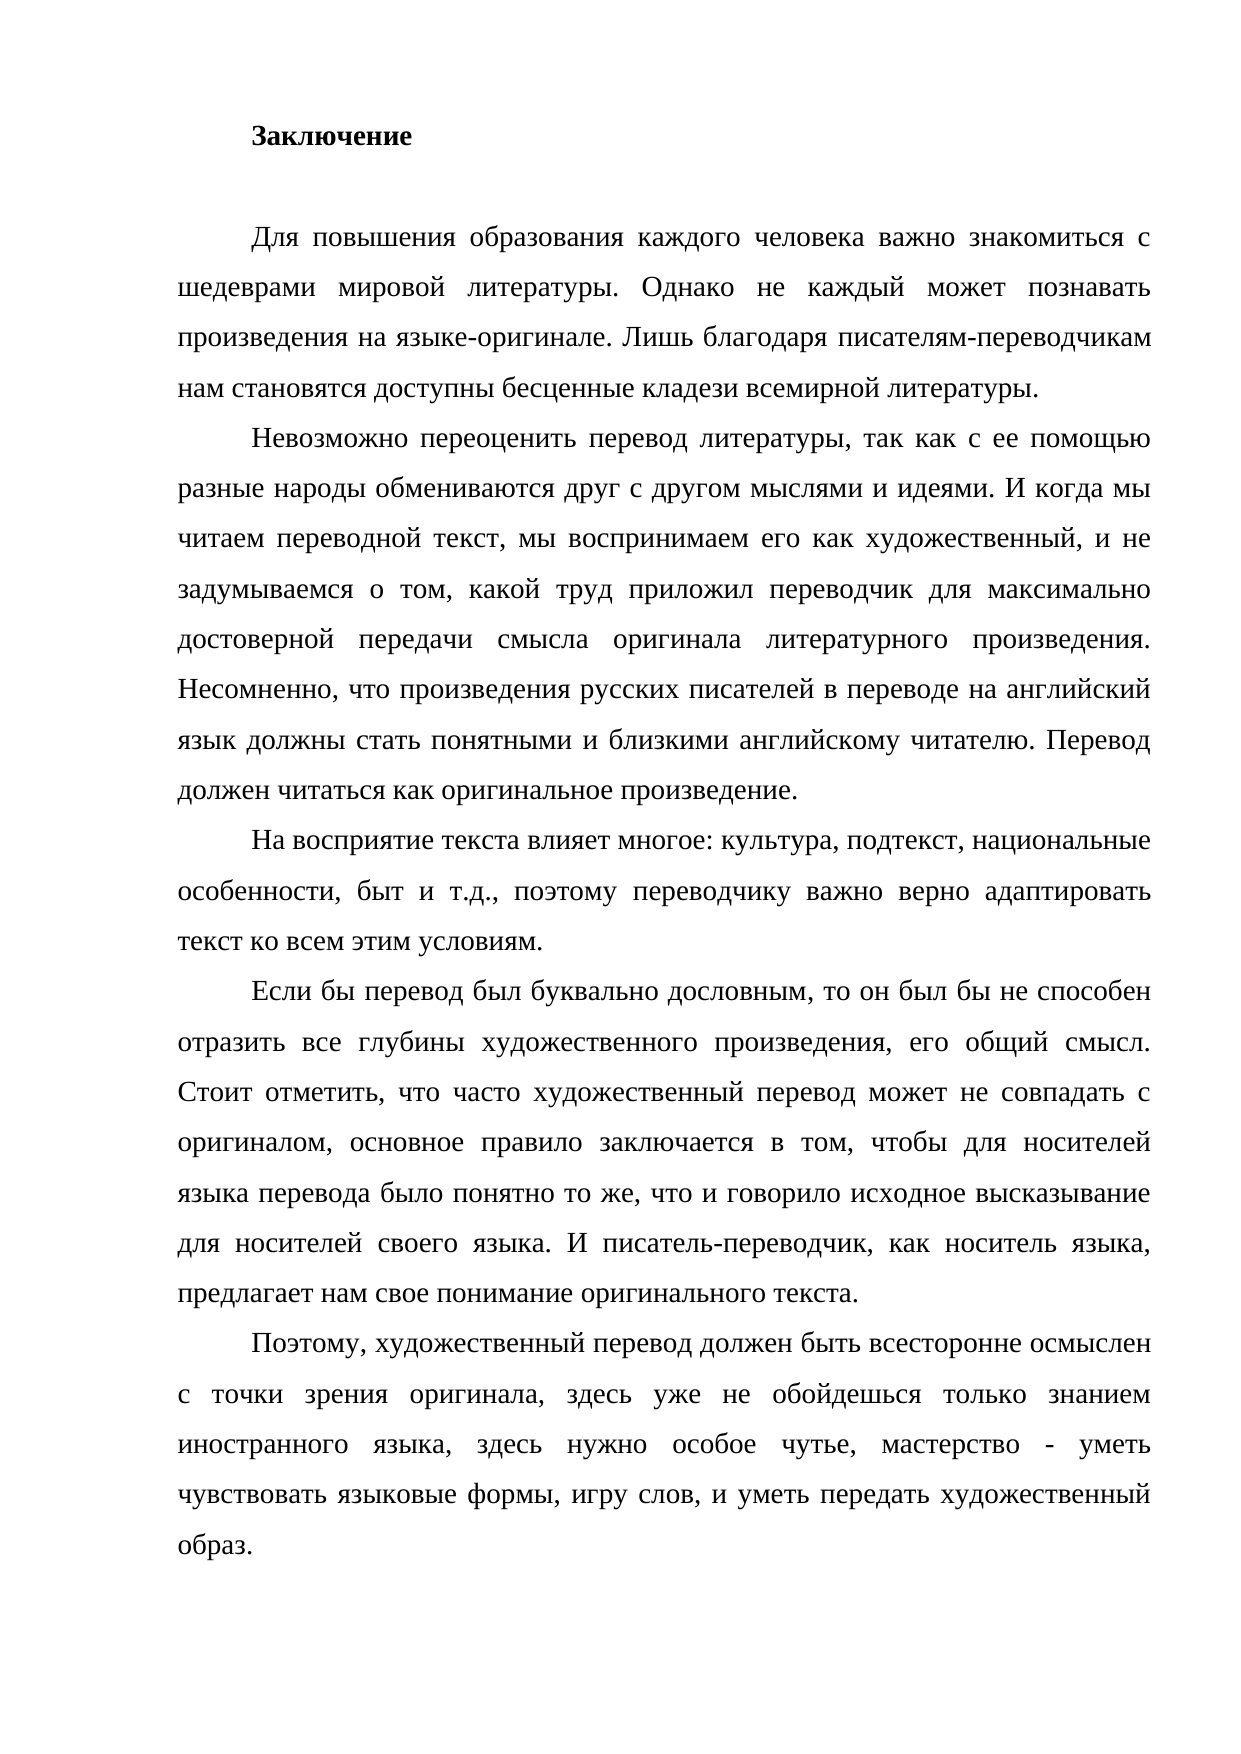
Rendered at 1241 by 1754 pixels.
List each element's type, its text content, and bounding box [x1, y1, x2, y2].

text На восприятие текста влияет многое: культура, подтекст, национальные особенности, быт и т.д., поэтому переводчику важно верно адаптировать текст ко всем этим условиям. [177, 822, 1152, 957]
text Для повышения образования каждого человека важно знакомиться с шедеврами мировой литературы. Однако не каждый может познавать произведения на языке-оригинале. Лишь благодаря писателям-переводчикам нам становятся доступны бесценные кладези всемирной литературы. [177, 219, 1152, 403]
text Если бы перевод был буквально дословным, то он был бы не способен отразить все глубины художественного произведения, его общий смысл. Стоит отметить, что часто художественный перевод может не совпадать с оригиналом, основное правило заключается в том, чтобы для носителей языка перевода было понятно то же, что и говорило исходное высказывание для носителей своего языка. И писатель-переводчик, как носитель языка, предлагает нам свое понимание оригинального текста. [177, 973, 1152, 1309]
text Невозможно переоценить перевод литературы, так как с ее помощью разные народы обмениваются друг с другом мыслями и идеями. И когда мы читаем переводной текст, мы воспринимаем его как художественный, и не задумываемся о том, какой труд приложил переводчик для максимально достоверной передачи смысла оригинала литературного произведения. Несомненно, что произведения русских писателей в переводе на английский язык должны стать понятными и близкими английскому читателю. Перевод должен читаться как оригинальное произведение. [177, 420, 1152, 806]
text Поэтому, художественный перевод должен быть всесторонне осмыслен с точки зрения оригинала, здесь уже не обойдешься только знанием иностранного языка, здесь нужно особое чутье, мастерство - уметь чувствовать языковые формы, игру слов, и уметь передать художественный образ. [177, 1326, 1152, 1560]
text Заключение [177, 118, 1152, 152]
